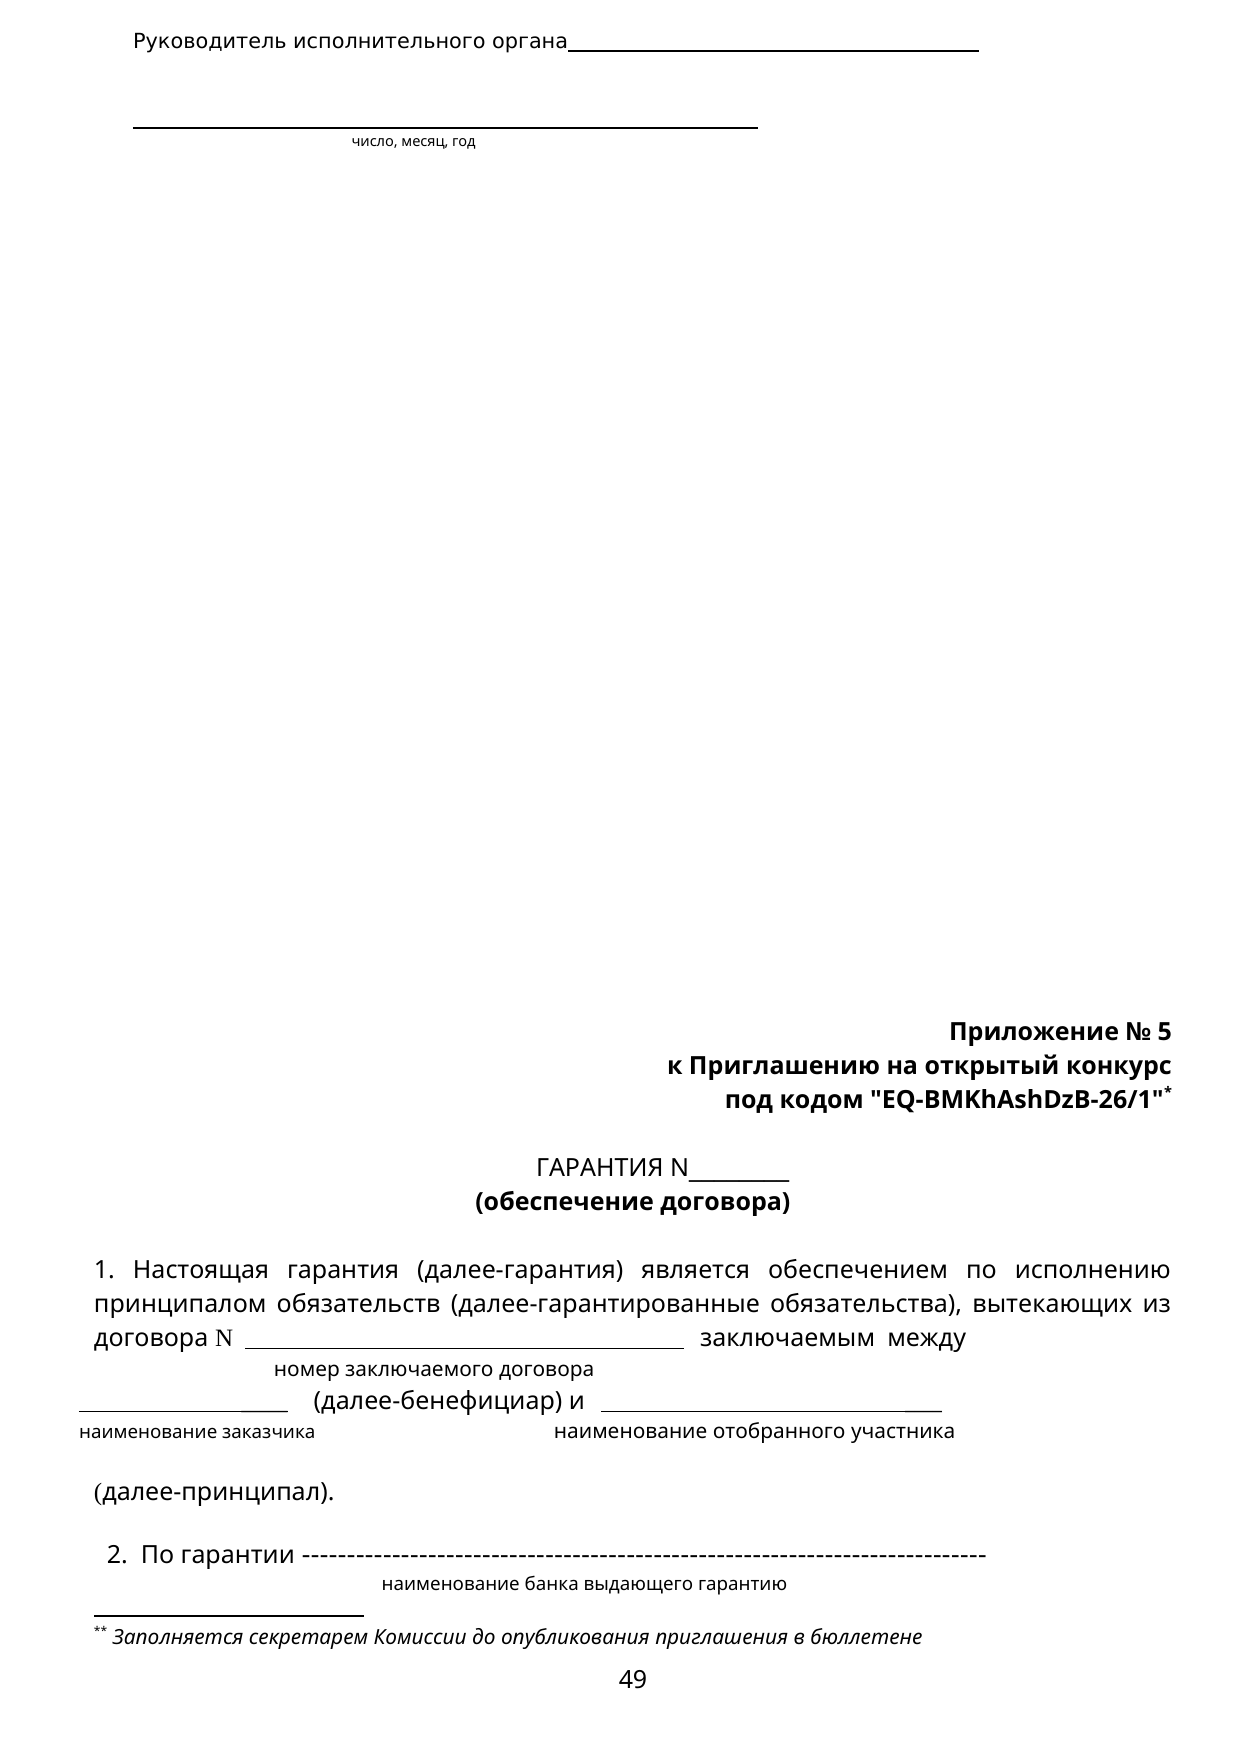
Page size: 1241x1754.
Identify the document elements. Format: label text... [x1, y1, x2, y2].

text наименование банка выдающего гарантию [94, 1570, 1172, 1596]
text номер заключаемого договора [94, 1354, 1172, 1382]
text ГАРАНТИЯ N________ [94, 1149, 1172, 1183]
text 1. Настоящая гарантия (далее-гарантия) является обеспечением по исполнению принципалом обязательств (далее-гарантированные обязательства), вытекающих из договора N заключаемым между [94, 1252, 1172, 1354]
text _____ (далее-бенефициар) и ____ [79, 1382, 1172, 1416]
text число, месяц, год [94, 131, 1172, 165]
text Приложение № 5 [94, 1013, 1172, 1047]
text наименование заказчика наименование отобранного участника [79, 1416, 1172, 1445]
text Руководитель исполнительного органа [94, 29, 1172, 54]
text 2. По гарантии ---------------------------------------------------------------------------- [94, 1536, 1172, 1570]
text к Приглашению на открытый конкурс под кодом "EQ-BMKhAshDzB-26/1"* [94, 1047, 1172, 1115]
text (обеспечение договора) [153, 1183, 1113, 1218]
text (далее-принципал). [94, 1473, 1172, 1508]
